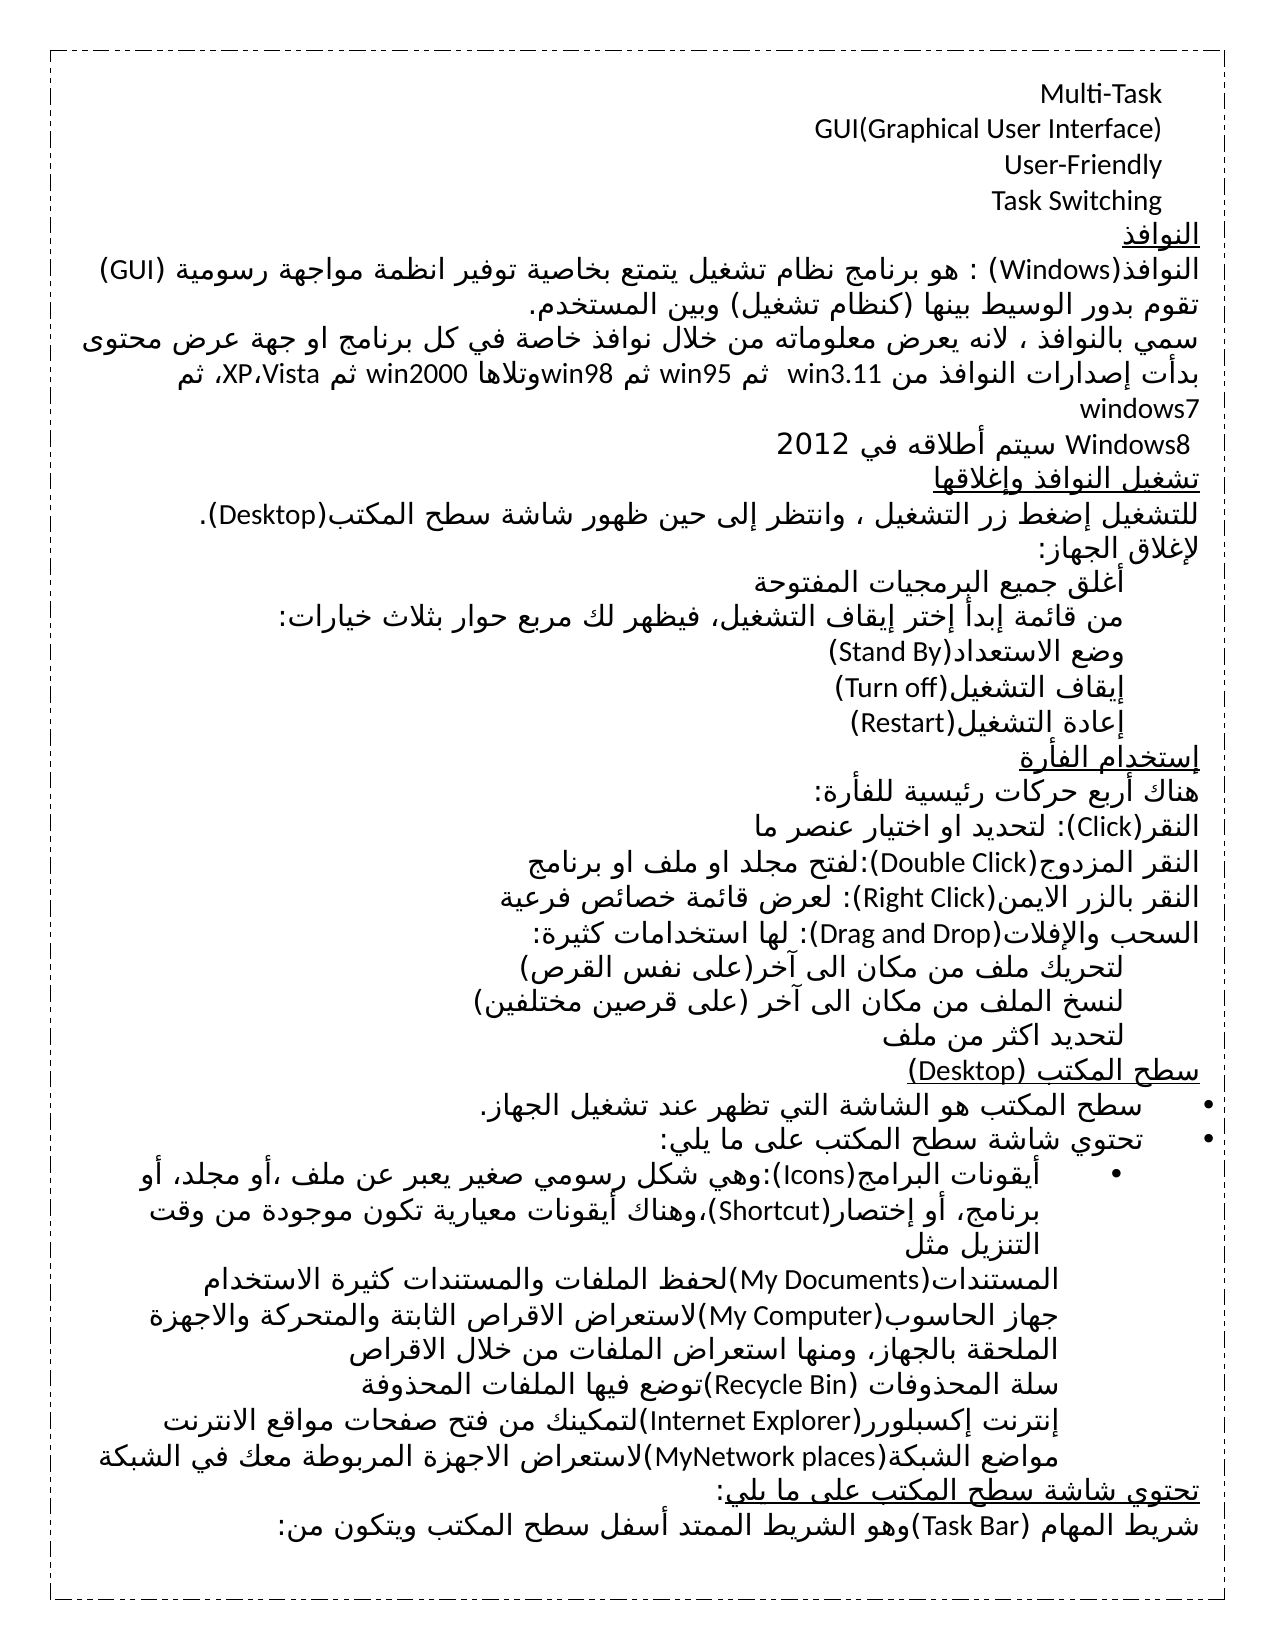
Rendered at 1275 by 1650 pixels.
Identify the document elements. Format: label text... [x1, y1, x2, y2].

text إنترنت إكسبلورر(Internet Explorer)لتمكينك من فتح صفحات مواقع الانترنت [75, 1402, 1059, 1438]
text من قائمة إبدأ إختر إيقاف التشغيل، فيظهر لك مربع حوار بثلاث خيارات: [75, 599, 1125, 633]
text لنسخ الملف من مكان الى آخر (على قرصين مختلفين) [75, 984, 1125, 1018]
text سطح المكتب (Desktop) [75, 1052, 1200, 1088]
text تحتوي شاشة سطح المكتب على ما يلي: [75, 1473, 1200, 1507]
text Windows8 سيتم أطلاقه في 2012 [75, 426, 1200, 462]
list أيقونات البرامج(Icons):وهي شكل رسومي صغير يعبر عن ملف ،أو مجلد، أو برنامج، أو إختصار(Shortcut)،وهناك أيقونات معيارية تكون موجودة من وقت التنزيل مثل [75, 1156, 1125, 1261]
text النوافذ(Windows) : هو برنامج نظام تشغيل يتمتع بخاصية توفير انظمة مواجهة رسومية (GUI) تقوم بدور الوسيط بينها (كنظام تشغيل) وبين المستخدم. [75, 251, 1200, 321]
text النقر بالزر الايمن(Right Click): لعرض قائمة خصائص فرعية [75, 879, 1200, 915]
text النوافذ [75, 217, 1200, 251]
list تحتوي شاشة سطح المكتب على ما يلي: [75, 1122, 1200, 1156]
text سلة المحذوفات (Recycle Bin)توضع فيها الملفات المحذوفة [75, 1366, 1059, 1402]
text إستخدام الفأرة [75, 740, 1200, 774]
text شريط المهام (Task Bar)وهو الشريط الممتد أسفل سطح المكتب ويتكون من: [75, 1507, 1200, 1543]
text مواضع الشبكة(MyNetwork places)لاستعراض الاجهزة المربوطة معك في الشبكة [75, 1438, 1059, 1473]
text User-Friendly [197, 146, 1162, 182]
text وضع الاستعداد(Stand By) [75, 633, 1125, 669]
text المستندات(My Documents)لحفظ الملفات والمستندات كثيرة الاستخدام [75, 1261, 1059, 1297]
text السحب والإفلات(Drag and Drop): لها استخدامات كثيرة: [75, 915, 1200, 951]
text لتحديد اكثر من ملف [75, 1018, 1125, 1052]
text هناك أربع حركات رئيسية للفأرة: [75, 774, 1200, 808]
text أغلق جميع البرمجيات المفتوحة [75, 565, 1125, 599]
text للتشغيل إضغط زر التشغيل ، وانتظر إلى حين ظهور شاشة سطح المكتب(Desktop). [75, 496, 1200, 531]
text إعادة التشغيل(Restart) [75, 704, 1125, 740]
text سمي بالنوافذ ، لانه يعرض معلوماته من خلال نوافذ خاصة في كل برنامج او جهة عرض محتوى [75, 321, 1200, 355]
text Task Switching [197, 182, 1162, 217]
text بدأت إصدارات النوافذ من win3.11 ثم win95 ثم win98وتلاها win2000 ثم XP،Vista، ثم windows7 [75, 355, 1200, 426]
text إيقاف التشغيل(Turn off) [75, 669, 1125, 704]
text النقر المزدوج(Double Click):لفتح مجلد او ملف او برنامج [75, 844, 1200, 879]
list سطح المكتب هو الشاشة التي تظهر عند تشغيل الجهاز. [75, 1088, 1200, 1122]
text النقر(Click): لتحديد او اختيار عنصر ما [75, 808, 1200, 844]
text Multi-Task [197, 75, 1162, 111]
text لتحريك ملف من مكان الى آخر(على نفس القرص) [75, 951, 1125, 984]
text GUI(Graphical User Interface) [197, 111, 1162, 146]
text لإغلاق الجهاز: [75, 531, 1200, 565]
text تشغيل النوافذ وإغلاقها [75, 462, 1200, 496]
text جهاز الحاسوب(My Computer)لاستعراض الاقراص الثابتة والمتحركة والاجهزة الملحقة بالجهاز، ومنها استعراض الملفات من خلال الاقراص [75, 1297, 1059, 1366]
